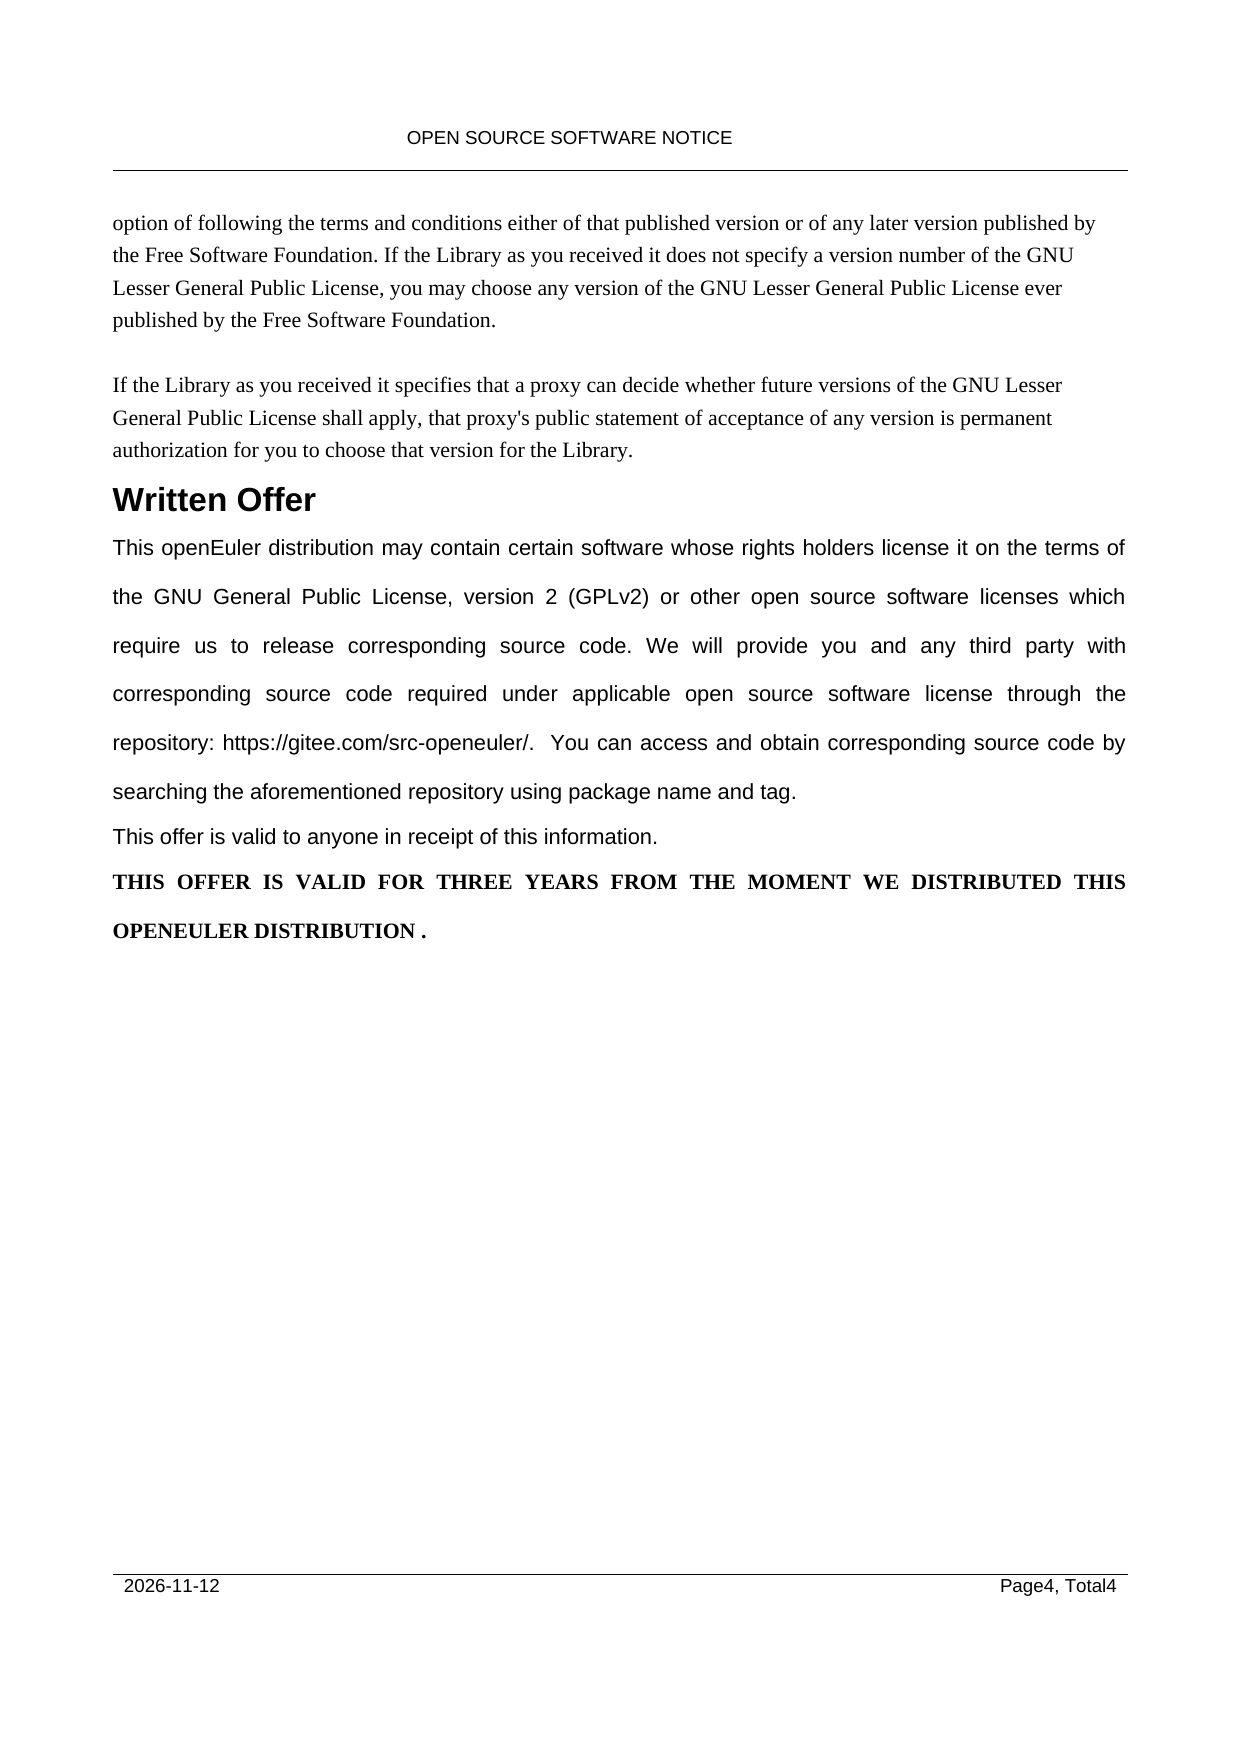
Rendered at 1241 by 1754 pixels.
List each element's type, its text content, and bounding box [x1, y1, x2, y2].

text Written Offer [112, 466, 1128, 531]
text This offer is valid to anyone in receipt of this information. [112, 820, 1128, 853]
text THIS OFFER IS VALID FOR THREE YEARS FROM THE MOMENT WE DISTRIBUTED THIS OPENEULER DISTRIBUTION . [112, 865, 1128, 947]
text This openEuler distribution may contain certain software whose rights holders license it on the terms of the GNU General Public License, version 2 (GPLv2) or other open source software licenses which require us to release corresponding source code. We will provide you and any third party with corresponding source code required under applicable open source software license through the repository: https://gitee.com/src-openeuler/. You can access and obtain corresponding source code by searching the aforementioned repository using package name and tag. [112, 531, 1128, 808]
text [112, 206, 1128, 466]
